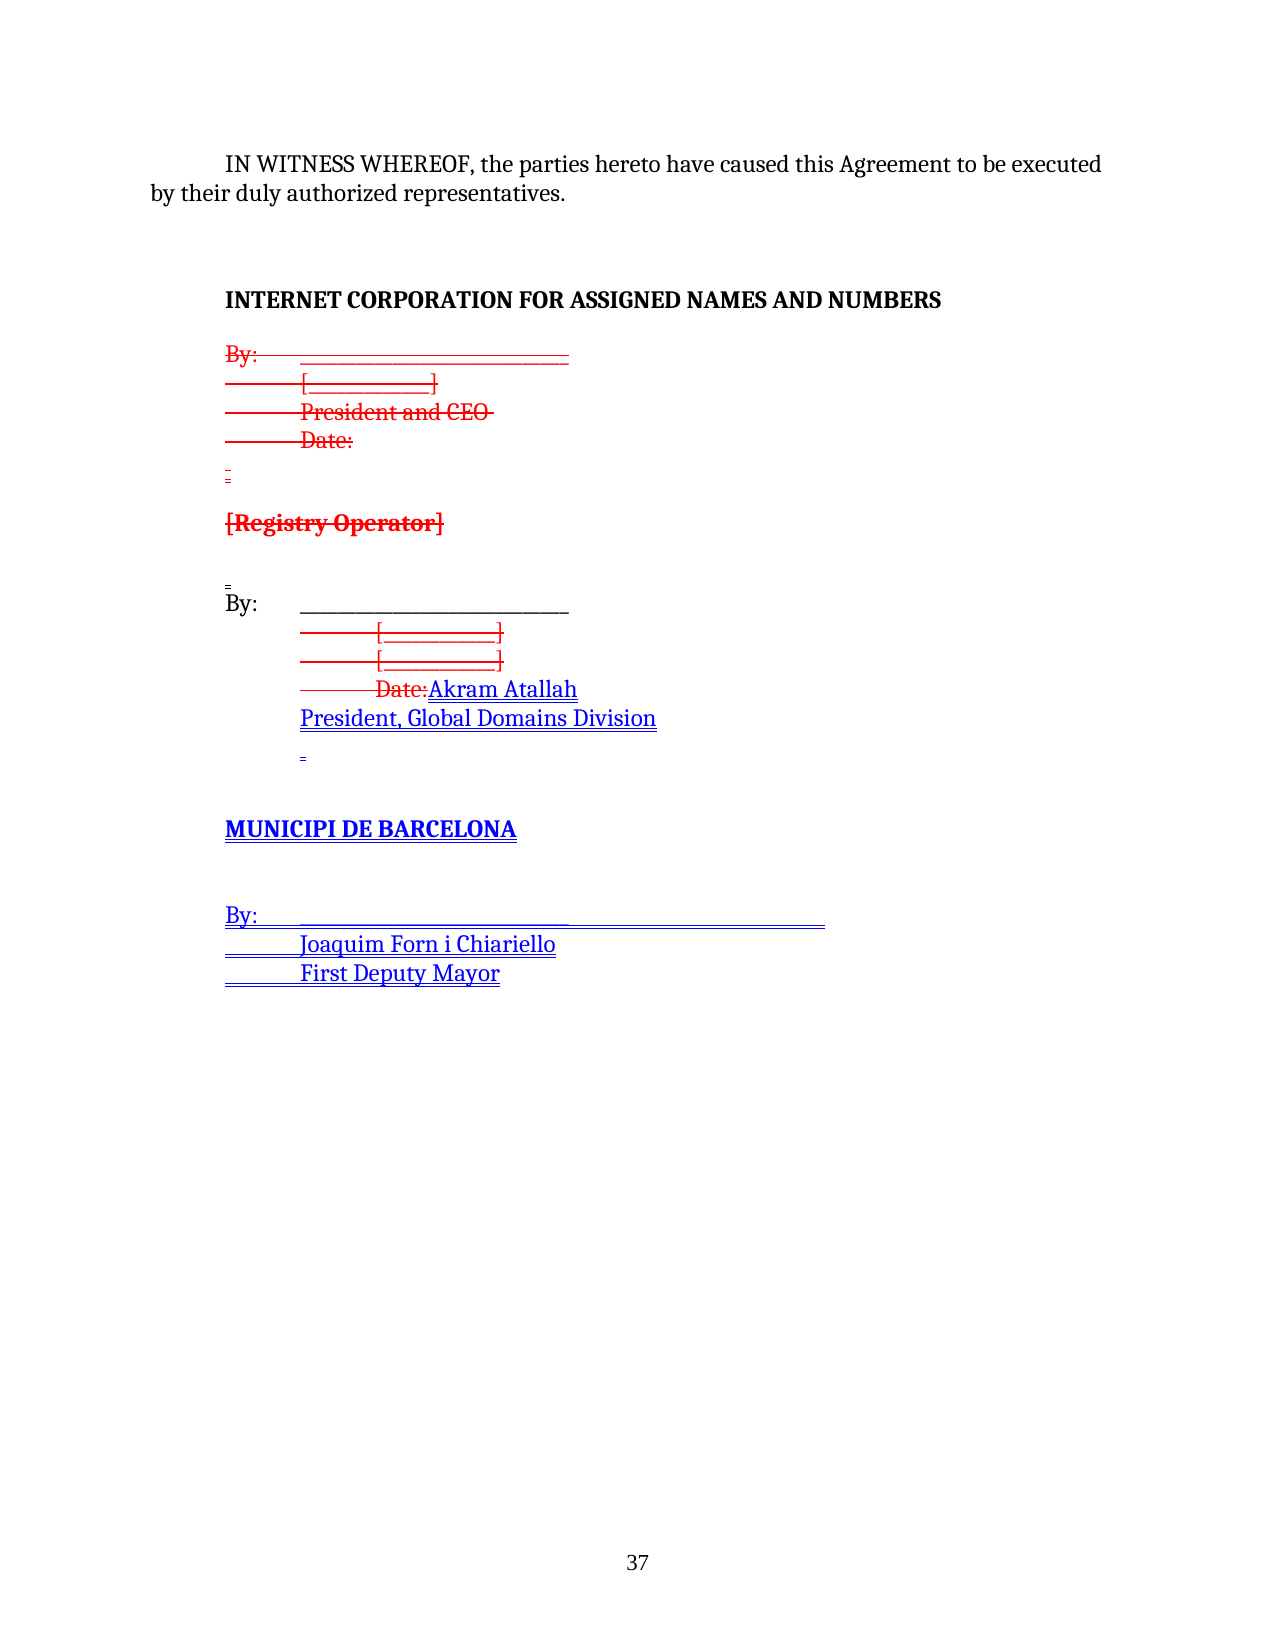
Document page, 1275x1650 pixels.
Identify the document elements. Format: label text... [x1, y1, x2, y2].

text First Deputy Mayor [225, 959, 1125, 988]
text INTERNET CORPORATION FOR ASSIGNED NAMES AND NUMBERS [150, 286, 1125, 315]
text By: _____________________________ [_____________] President and CEO Date: [225, 340, 1125, 484]
text By: _____________________________ Joaquim Forn i Chiariello [225, 901, 1125, 959]
text [Registry Operator] [150, 509, 1125, 537]
text By: _____________________________ [____________] [____________] Date:Akram Atallah President, Global Domains Division [225, 589, 1125, 761]
text IN WITNESS WHEREOF, the parties hereto have caused this Agreement to be executed by their duly authorized representatives. [150, 150, 1125, 207]
text MUNICIPI DE BARCELONA [225, 815, 1125, 844]
